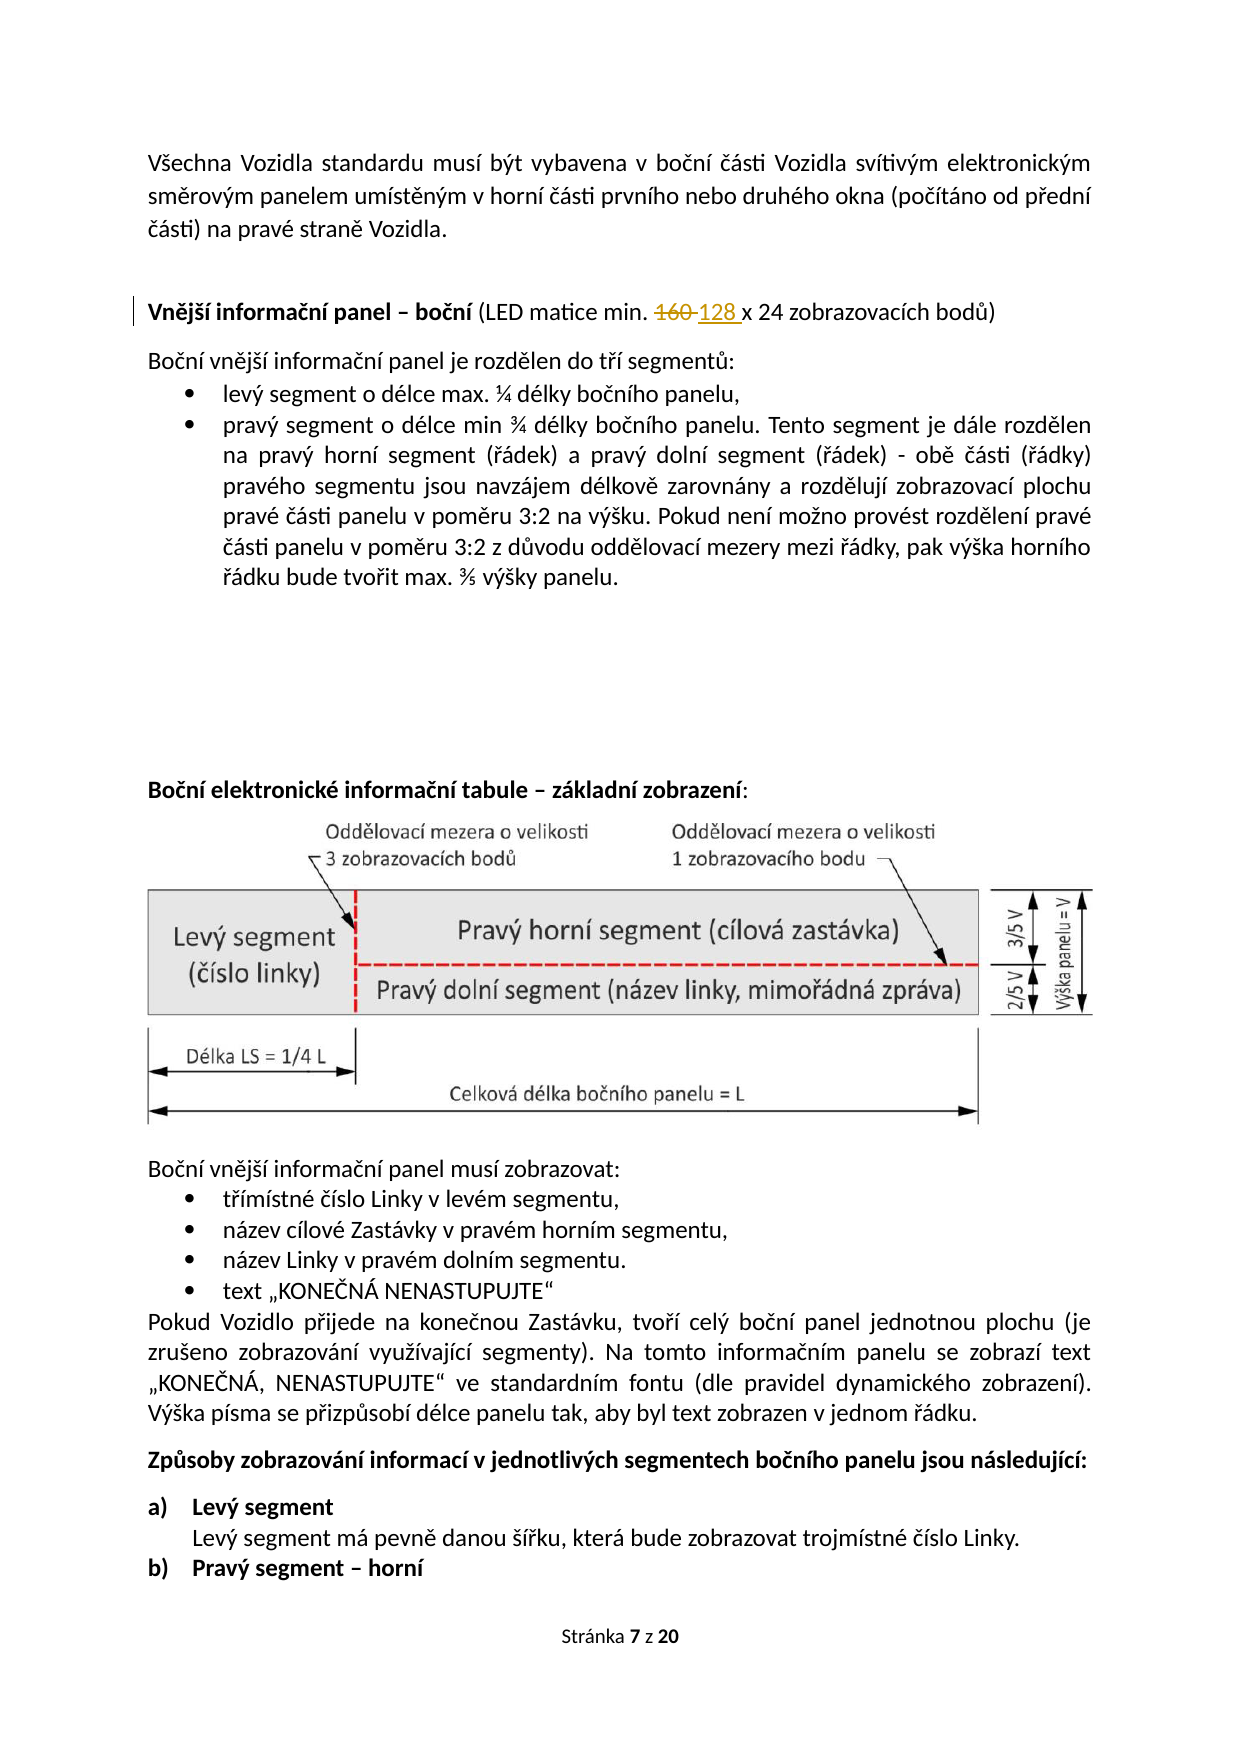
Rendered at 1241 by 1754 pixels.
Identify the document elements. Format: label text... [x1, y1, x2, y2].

text Levý segment má pevně danou šířku, která bude zobrazovat trojmístné číslo Linky. [192, 1522, 1093, 1553]
text Vnější informační panel – boční (LED matice min. x 24 zobrazovacích bodů) [148, 296, 1093, 326]
list Levý segment [148, 1492, 1093, 1522]
list název cílové Zastávky v pravém horním segmentu, [185, 1214, 1093, 1244]
text Pokud Vozidlo přijede na konečnou Zastávku, tvoří celý boční panel jednotnou plochu (je zrušeno zobrazování využívající segmenty). Na tomto informačním panelu se zobrazí text „KONEČNÁ, NENASTUPUJTE“ ve standardním fontu (dle pravidel dynamického zobrazení). Výška písma se přizpůsobí délce panelu tak, aby byl text zobrazen v jednom řádku. [148, 1306, 1093, 1428]
list pravý segment o délce min ¾ délky bočního panelu. Tento segment je dále rozdělen na pravý horní segment (řádek) a pravý dolní segment (řádek) - obě části (řádky) pravého segmentu jsou navzájem délkově zarovnány a rozdělují zobrazovací plochu pravé části panelu v poměru 3:2 na výšku. Pokud není možno provést rozdělení pravé části panelu v poměru 3:2 z důvodu oddělovací mezery mezi řádky, pak výška horního řádku bude tvořit max. ⅗ výšky panelu. [185, 409, 1093, 592]
text Všechna Vozidla standardu musí být vybavena v boční části Vozidla svítivým elektronickým směrovým panelem umístěným v horní části prvního nebo druhého okna (počítáno od přední části) na pravé straně Vozidla. [148, 148, 1093, 244]
list text „KONEČNÁ NENASTUPUJTE“ [185, 1275, 1093, 1306]
list třímístné číslo Linky v levém segmentu, [185, 1183, 1093, 1214]
text Boční vnější informační panel musí zobrazovat: [148, 1153, 1093, 1183]
text Boční vnější informační panel je rozdělen do tří segmentů: [148, 346, 1093, 376]
list Pravý segment – horní [148, 1553, 1093, 1583]
list levý segment o délce max. ¼ délky bočního panelu, [185, 378, 1093, 409]
list název Linky v pravém dolním segmentu. [185, 1244, 1093, 1275]
text Způsoby zobrazování informací v jednotlivých segmentech bočního panelu jsou následující: [148, 1444, 1093, 1475]
text Boční elektronické informační tabule – základní zobrazení: [148, 774, 1093, 804]
